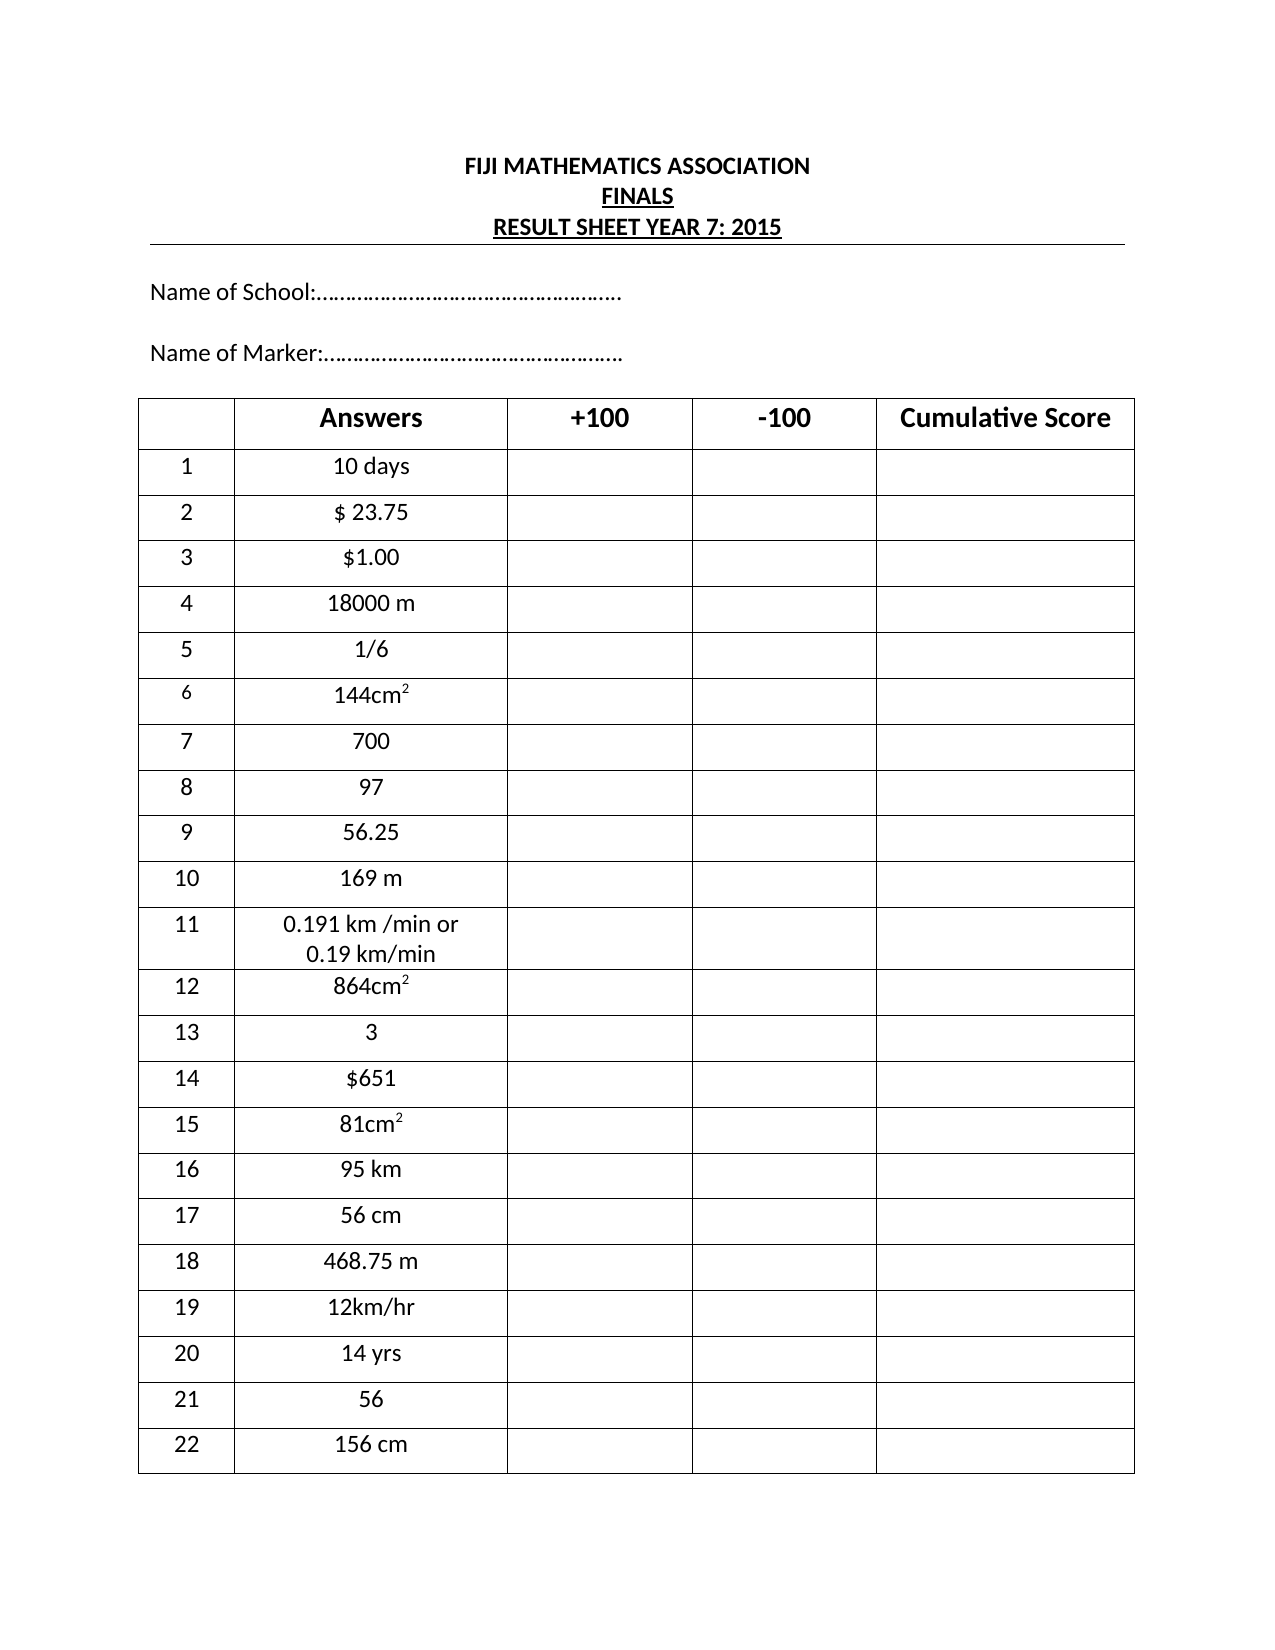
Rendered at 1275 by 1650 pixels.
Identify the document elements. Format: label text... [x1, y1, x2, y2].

table_cell [508, 1016, 692, 1061]
table_cell [508, 450, 692, 494]
table_cell 468.75 m [235, 1245, 507, 1290]
table_cell 2 [139, 496, 234, 540]
text Name of Marker:……………………………………………. [150, 337, 1125, 367]
table_cell 17 [139, 1199, 234, 1244]
table_cell [508, 970, 692, 1015]
table_cell 0.191 km /min or 0.19 km/min [235, 908, 507, 969]
table_cell [877, 1108, 1134, 1152]
table_cell 169 m [235, 862, 507, 907]
table_cell 5 [139, 633, 234, 678]
table_cell 81cm2 [235, 1108, 507, 1152]
table_cell [693, 725, 876, 769]
table_cell [693, 816, 876, 861]
table_cell [693, 679, 876, 724]
table_cell 10 days [235, 450, 507, 494]
table_cell 3 [139, 541, 234, 586]
table_cell [877, 862, 1134, 907]
table_cell 13 [139, 1016, 234, 1061]
table_cell [877, 1383, 1134, 1427]
table_cell [508, 1337, 692, 1382]
table_cell 7 [139, 725, 234, 769]
table_cell [508, 633, 692, 678]
table_cell [508, 541, 692, 586]
table_cell [877, 450, 1134, 494]
table_cell [877, 496, 1134, 540]
table_cell [693, 1016, 876, 1061]
table_cell 1/6 [235, 633, 507, 678]
table_cell [693, 633, 876, 678]
table_cell [693, 450, 876, 494]
table_cell 144cm2 [235, 679, 507, 724]
table_cell [693, 1337, 876, 1382]
table_cell [877, 1062, 1134, 1107]
table_cell $ 23.75 [235, 496, 507, 540]
table_cell [877, 1199, 1134, 1244]
table_cell 22 [139, 1429, 234, 1473]
table_cell 12km/hr [235, 1291, 507, 1336]
table_cell 56.25 [235, 816, 507, 861]
table_cell 16 [139, 1154, 234, 1198]
table_cell [508, 908, 692, 969]
table_cell 56 cm [235, 1199, 507, 1244]
table_cell [693, 541, 876, 586]
table_cell [508, 1108, 692, 1152]
table_cell [508, 771, 692, 815]
table_cell 14 [139, 1062, 234, 1107]
table_cell [877, 1337, 1134, 1382]
table_cell [693, 1199, 876, 1244]
table_cell [508, 496, 692, 540]
table_cell [693, 862, 876, 907]
table_cell [877, 1154, 1134, 1198]
table_cell 14 yrs [235, 1337, 507, 1382]
table_cell [693, 1245, 876, 1290]
table_cell 8 [139, 771, 234, 815]
table_cell [693, 771, 876, 815]
table_cell [508, 1291, 692, 1336]
subtitle RESULT SHEET YEAR 7: 2015 [150, 211, 1125, 244]
table_cell 156 cm [235, 1429, 507, 1473]
table_cell [877, 908, 1134, 969]
table_cell 700 [235, 725, 507, 769]
text Name of School:…………………………………………….. [150, 276, 1125, 306]
table_cell 4 [139, 587, 234, 632]
table_cell [693, 908, 876, 969]
table_cell [693, 1108, 876, 1152]
table_cell [877, 1291, 1134, 1336]
table_cell [877, 541, 1134, 586]
table_cell [877, 771, 1134, 815]
table_cell [693, 1062, 876, 1107]
table_cell 6 [139, 679, 234, 724]
table_cell 97 [235, 771, 507, 815]
table_cell [508, 725, 692, 769]
table_cell 3 [235, 1016, 507, 1061]
title MATHEMATICS ASSOCIATION [150, 150, 1125, 181]
table_cell $651 [235, 1062, 507, 1107]
table_header [139, 399, 234, 449]
table_cell 864cm2 [235, 970, 507, 1015]
table_header Answers [235, 399, 507, 449]
table_cell 10 [139, 862, 234, 907]
table_cell [508, 1062, 692, 1107]
table_cell [508, 1429, 692, 1473]
table_cell [693, 496, 876, 540]
table_header +100 [508, 399, 692, 449]
table_cell [693, 1383, 876, 1427]
table_cell 1 [139, 450, 234, 494]
table_cell [508, 1154, 692, 1198]
table_cell [877, 679, 1134, 724]
text FINALS [150, 181, 1125, 211]
table_cell [508, 862, 692, 907]
table_cell [508, 679, 692, 724]
table_header -100 [693, 399, 876, 449]
table_cell 95 km [235, 1154, 507, 1198]
table_cell [693, 970, 876, 1015]
table_cell 15 [139, 1108, 234, 1152]
table_cell [508, 1245, 692, 1290]
table_cell [877, 725, 1134, 769]
table_cell [877, 1245, 1134, 1290]
table_header Cumulative Score [877, 399, 1134, 449]
table_cell $1.00 [235, 541, 507, 586]
table_cell [508, 816, 692, 861]
table_cell [877, 1016, 1134, 1061]
table_cell [693, 587, 876, 632]
table_cell [693, 1154, 876, 1198]
table_cell 20 [139, 1337, 234, 1382]
table_cell [693, 1291, 876, 1336]
table_cell 11 [139, 908, 234, 969]
table_cell [877, 970, 1134, 1015]
table_cell [877, 587, 1134, 632]
table_cell [508, 1383, 692, 1427]
table_cell 12 [139, 970, 234, 1015]
table_cell 21 [139, 1383, 234, 1427]
table_cell [877, 633, 1134, 678]
table_cell 9 [139, 816, 234, 861]
table_cell 18 [139, 1245, 234, 1290]
table_cell [693, 1429, 876, 1473]
table_cell [877, 1429, 1134, 1473]
table_cell [877, 816, 1134, 861]
table_cell 19 [139, 1291, 234, 1336]
table_cell [508, 1199, 692, 1244]
table_cell [508, 587, 692, 632]
table_cell 18000 m [235, 587, 507, 632]
table_cell 56 [235, 1383, 507, 1427]
